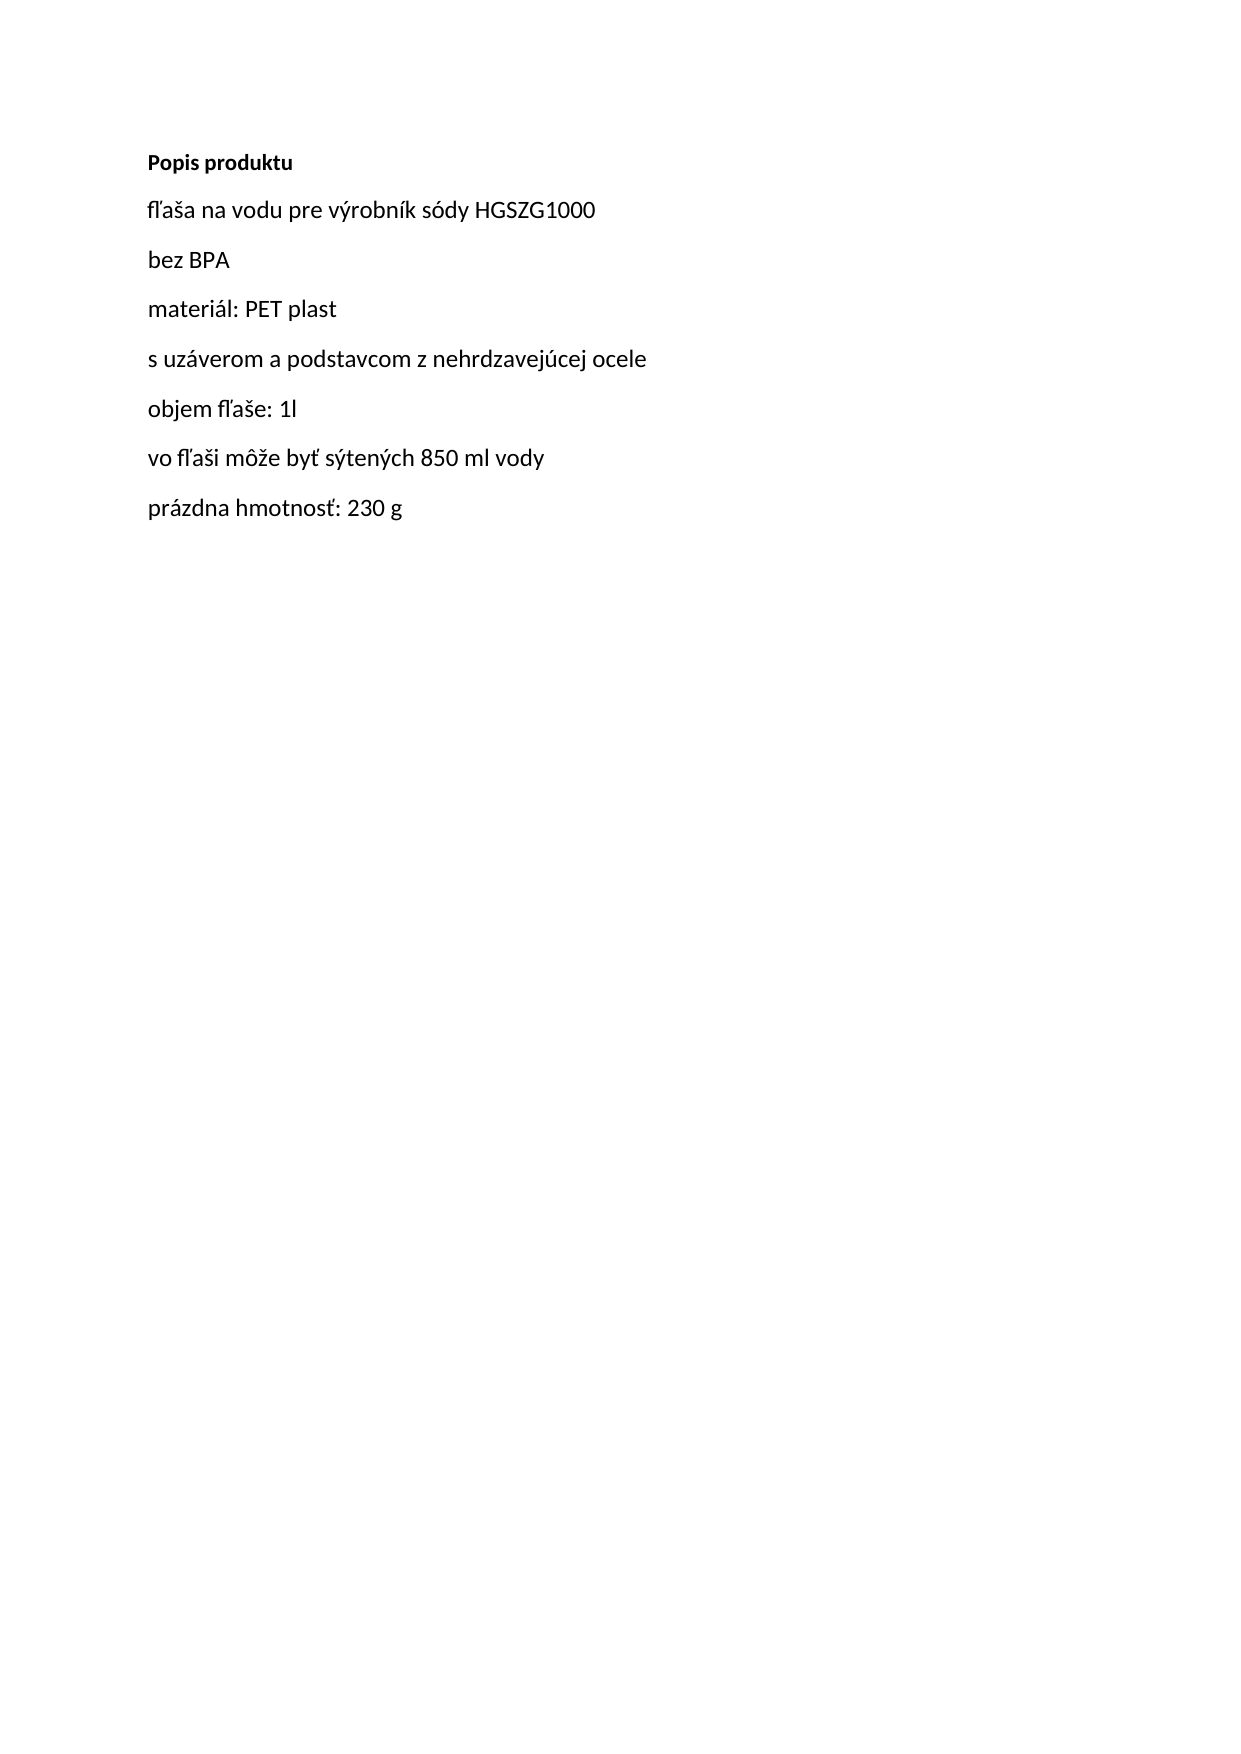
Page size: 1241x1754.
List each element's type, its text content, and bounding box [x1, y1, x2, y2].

text vo fľaši môže byť sýtených 850 ml vody [148, 442, 1093, 473]
text materiál: PET plast [148, 294, 1093, 324]
text bez BPA [148, 244, 1093, 274]
text Popis produktu [148, 148, 1093, 176]
text s uzáverom a podstavcom z nehrdzavejúcej ocele [148, 343, 1093, 374]
text objem fľaše: 1l [148, 393, 1093, 423]
text prázdna hmotnosť: 230 g [148, 492, 1093, 522]
text fľaša na vodu pre výrobník sódy HGSZG1000 [148, 194, 1093, 225]
